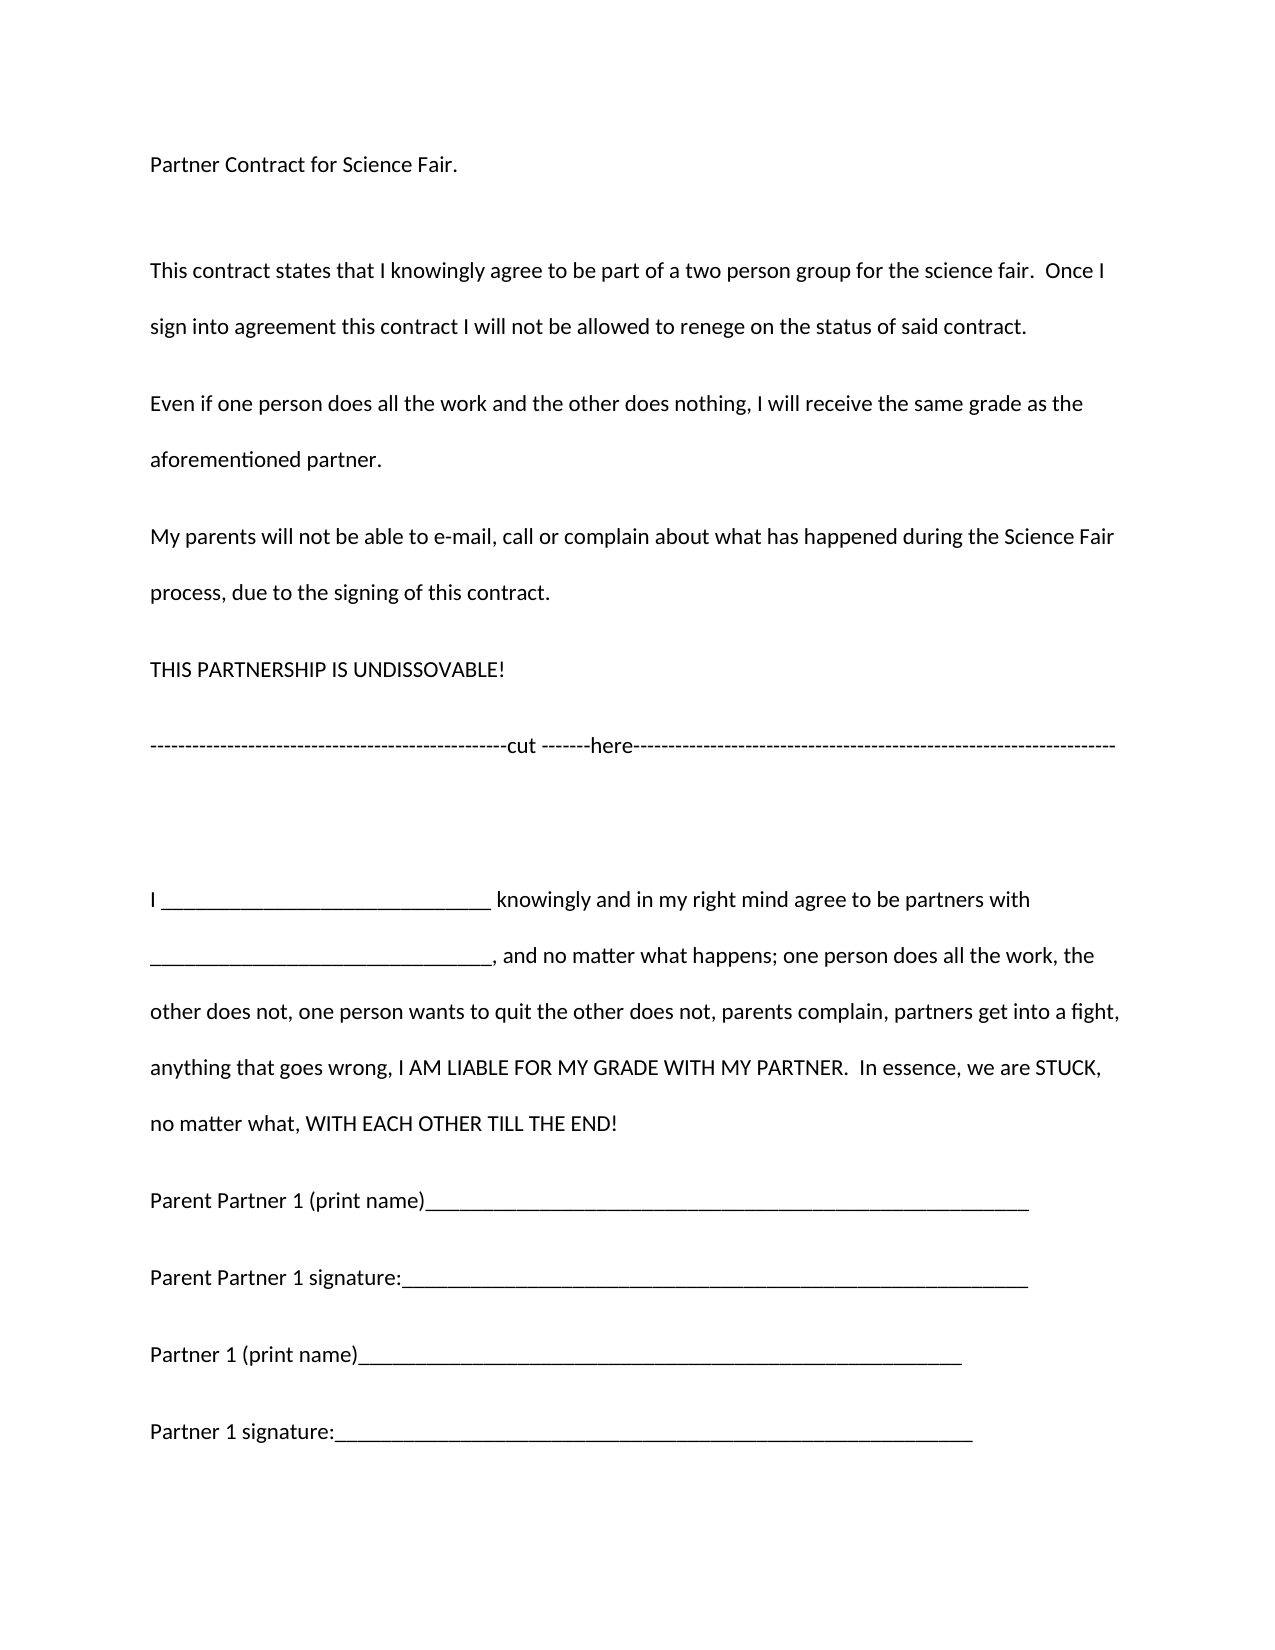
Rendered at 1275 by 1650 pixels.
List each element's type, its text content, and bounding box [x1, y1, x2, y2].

text This contract states that I knowingly agree to be part of a two person group for the science fair. Once I sign into agreement this contract I will not be allowed to renege on the status of said contract. [150, 256, 1125, 340]
text I _____________________________ knowingly and in my right mind agree to be partners with ______________________________, and no matter what happens; one person does all the work, the other does not, one person wants to quit the other does not, parents complain, partners get into a fight, anything that goes wrong, I AM LIABLE FOR MY GRADE WITH MY PARTNER. In essence, we are STUCK, no matter what, WITH EACH OTHER TILL THE END! [150, 885, 1125, 1138]
text Partner Contract for Science Fair. [150, 150, 1125, 178]
text My parents will not be able to e-mail, call or complain about what has happened during the Science Fair process, due to the signing of this contract. [150, 522, 1125, 606]
text Partner 1 signature:________________________________________________________ [150, 1417, 1125, 1445]
text Even if one person does all the work and the other does nothing, I will receive the same grade as the aforementioned partner. [150, 389, 1125, 473]
text ---------------------------------------------------cut -------here--------------------------------------------------------------------- [150, 732, 1125, 760]
text Parent Partner 1 (print name)_____________________________________________________ [150, 1186, 1125, 1214]
text Parent Partner 1 signature:_______________________________________________________ [150, 1263, 1125, 1291]
text Partner 1 (print name)_____________________________________________________ [150, 1340, 1125, 1368]
text THIS PARTNERSHIP IS UNDISSOVABLE! [150, 655, 1125, 683]
